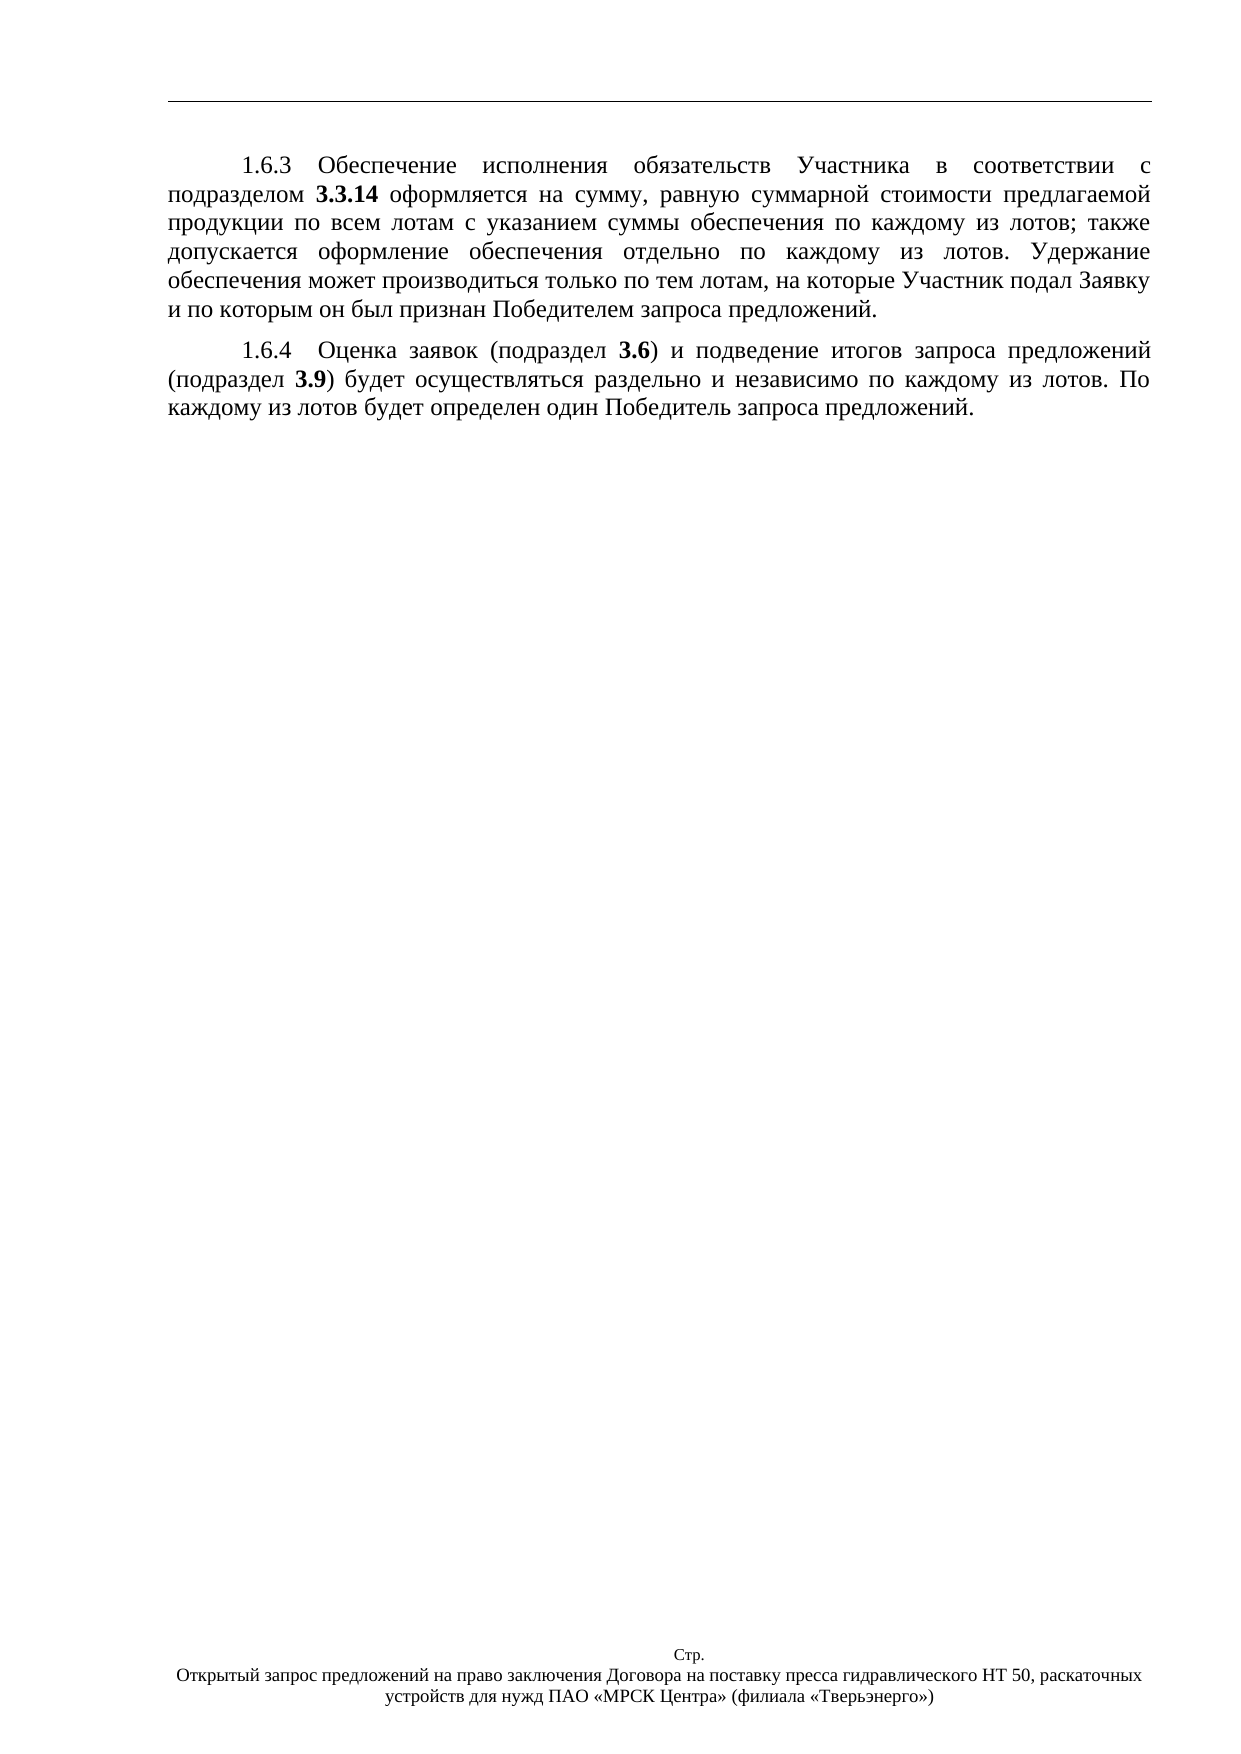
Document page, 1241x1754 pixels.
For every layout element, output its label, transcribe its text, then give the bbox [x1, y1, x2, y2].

subtitle Обеспечение исполнения обязательств Участника в соответствии с подразделом 3.3.14 оформляется на сумму, равную суммарной стоимости предлагаемой продукции по всем лотам с указанием суммы обеспечения по каждому из лотов; также допускается оформление обеспечения отдельно по каждому из лотов. Удержание обеспечения может производиться только по тем лотам, на которые Участник подал Заявку и по которым он был признан Победителем запроса предложений. [168, 150, 1152, 322]
subtitle Оценка заявок (подраздел 3.6) и подведение итогов запроса предложений (подраздел 3.9) будет осуществляться раздельно и независимо по каждому из лотов. По каждому из лотов будет определен один Победитель запроса предложений. [168, 335, 1152, 421]
